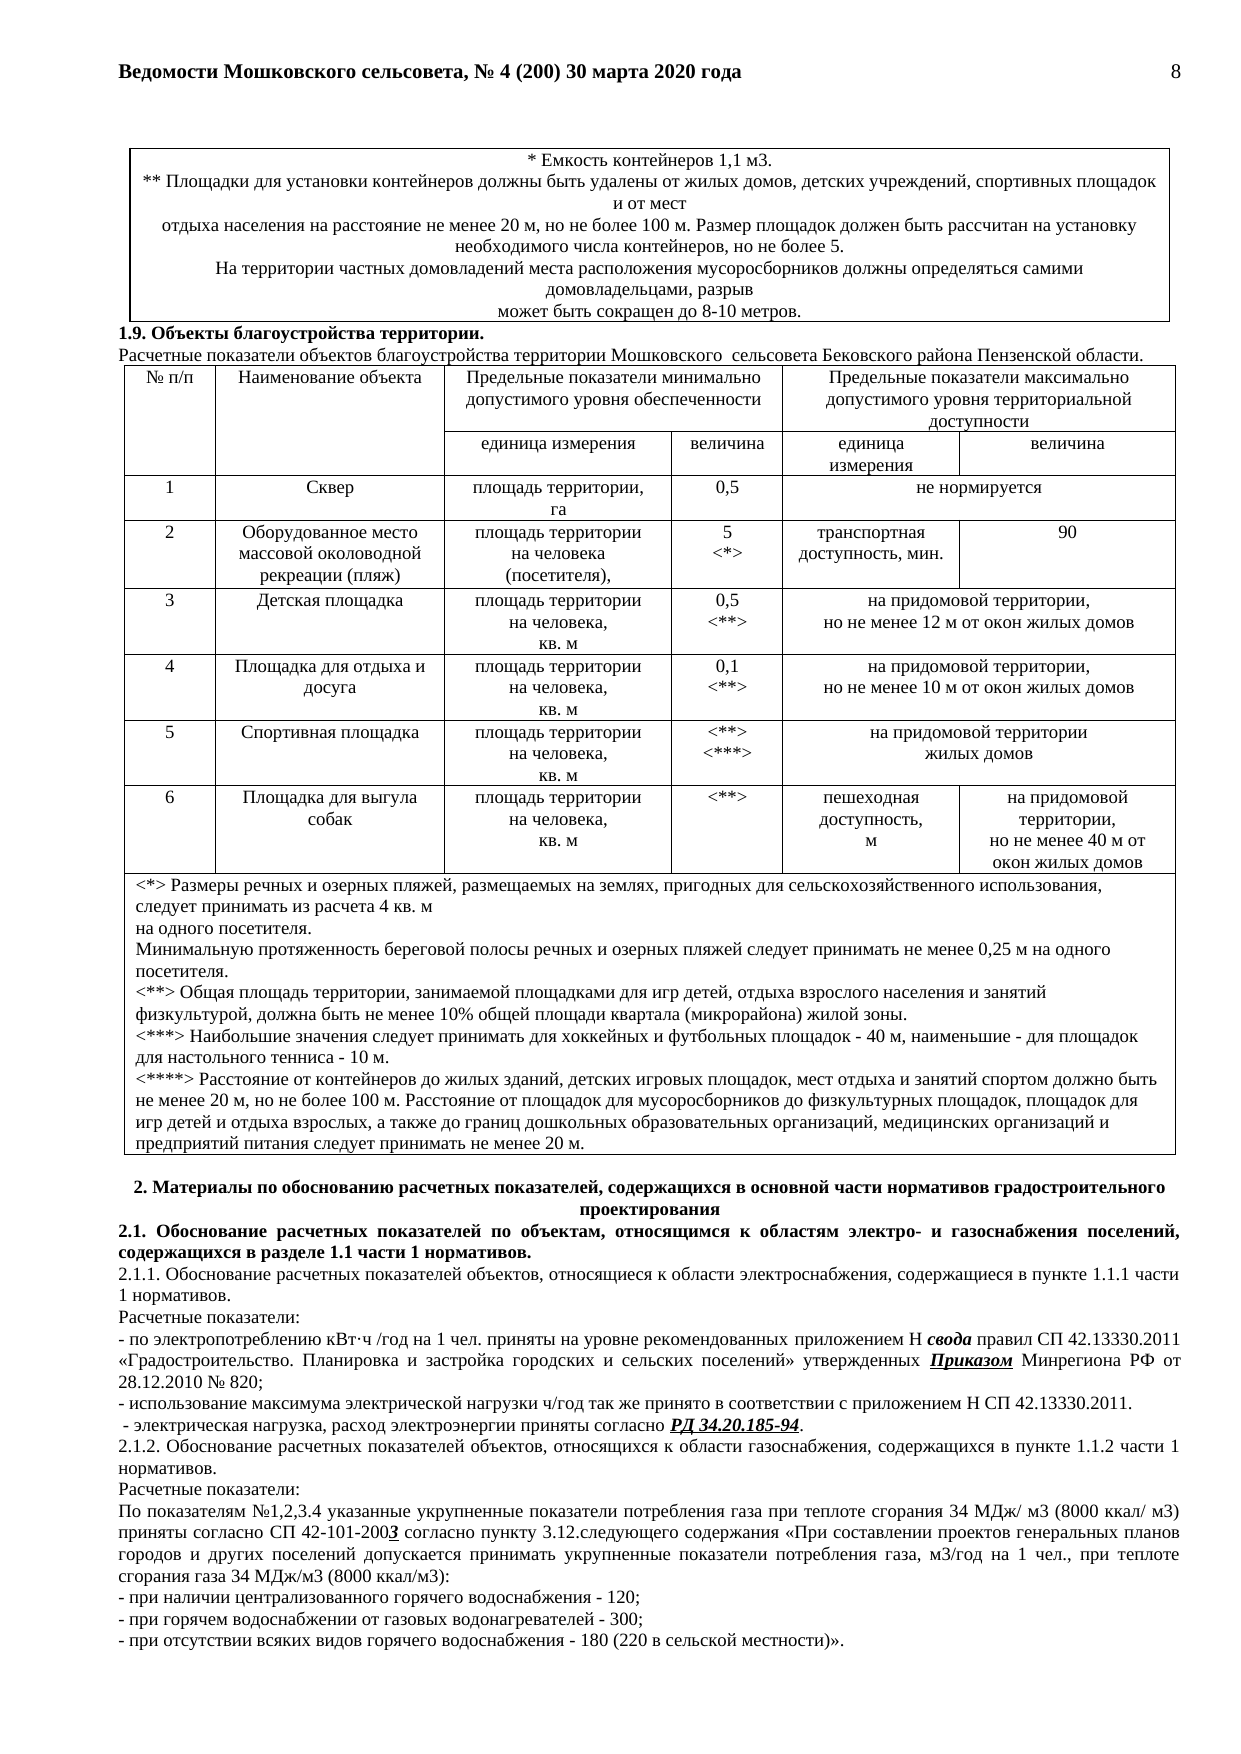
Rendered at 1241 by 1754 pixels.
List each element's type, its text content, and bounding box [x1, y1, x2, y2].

table_cell транспортная доступность, мин. [783, 521, 959, 588]
table_cell на придомовой территории, но не менее 12 м от окон жилых домов [783, 589, 1175, 654]
text - электрическая нагрузка, расход электроэнергии приняты согласно РД 34.20.185-94. [118, 1414, 1181, 1435]
table_cell <**> <***> [672, 721, 782, 785]
table_cell 2 [125, 521, 215, 588]
table_cell на придомовой территории, но не менее 40 м от окон жилых домов [960, 786, 1175, 872]
table_cell площадь территории на человека (посетителя), кв. м [445, 521, 671, 588]
table_cell на придомовой территории жилых домов [783, 721, 1175, 785]
text 2. Материалы по обоснованию расчетных показателей, содержащихся в основной части нормативов градостроительного проектирования [118, 1176, 1181, 1219]
text - по электропотреблению кВт·ч /год на 1 чел. приняты на уровне рекомендованных приложением Н свода правил СП 42.13330.2011 «Градостроительство. Планировка и застройка городских и сельских поселений» утвержденных Приказом Минрегиона РФ от 28.12.2010 № 820; [118, 1327, 1181, 1392]
table_cell Площадка для выгула собак [216, 786, 444, 872]
table_cell Детская площадка [216, 589, 444, 654]
table_cell 5 [125, 721, 215, 785]
text Расчетные показатели объектов благоустройства территории Мошковского сельсовета Бековского района Пензенской области. [118, 344, 1181, 365]
table_cell 0,5 <**> [672, 589, 782, 654]
table_cell 0,5 [672, 476, 782, 519]
table_cell единица измерения [445, 432, 671, 475]
table_cell 1 [125, 476, 215, 519]
table_cell <**> [672, 786, 782, 872]
table_cell 4 [125, 655, 215, 719]
table_cell величина [672, 432, 782, 475]
text - при наличии централизованного горячего водоснабжения - 120; [118, 1586, 1181, 1608]
table_cell не нормируется [783, 476, 1175, 519]
text 2.1.1. Обоснование расчетных показателей объектов, относящиеся к области электроснабжения, содержащиеся в пункте 1.1.1 части 1 нормативов. [118, 1263, 1181, 1306]
table_cell пешеходная доступность, м [783, 786, 959, 872]
table_cell Площадка для отдыха и досуга [216, 655, 444, 719]
table_cell единица измерения [783, 432, 959, 475]
table_cell Спортивная площадка [216, 721, 444, 785]
text - при горячем водоснабжении от газовых водонагревателей - 300; [118, 1608, 1181, 1629]
table_header Предельные показатели минимально допустимого уровня обеспеченности [445, 366, 782, 431]
table_cell 6 [125, 786, 215, 872]
table_cell Оборудованное место массовой околоводной рекреации (пляж) [216, 521, 444, 588]
table_header Предельные показатели максимально допустимого уровня территориальной доступности [783, 366, 1175, 431]
text - при отсутствии всяких видов горячего водоснабжения - 180 (220 в сельской местности)». [118, 1629, 1181, 1651]
table_header № п/п [125, 366, 215, 475]
table_cell <*> Размеры речных и озерных пляжей, размещаемых на землях, пригодных для сельскохозяйственного использования, следует принимать из расчета 4 кв. м на одного посетителя. Минимальную протяженность береговой полосы речных и озерных пляжей следует принимать не менее 0,25 м на одного посетителя. <**> Общая площадь территории, занимаемой площадками для игр детей, отдыха взрослого населения и занятий физкультурой, должна быть не менее 10% общей площади квартала (микрорайона) жилой зоны. <***> Наибольшие значения следует принимать для хоккейных и футбольных площадок - 40 м, наименьшие - для площадок для настольного тенниса - 10 м. <****> Расстояние от контейнеров до жилых зданий, детских игровых площадок, мест отдыха и занятий спортом должно быть не менее 20 м, но не более 100 м. Расстояние от площадок для мусоросборников до физкультурных площадок, площадок для игр детей и отдыха взрослых, а также до границ дошкольных образовательных организаций, медицинских организаций и предприятий питания следует принимать не менее 20 м. [125, 874, 1175, 1154]
table_cell * Емкость контейнеров . ** Площадки для установки контейнеров должны быть удалены от жилых домов, детских учреждений, спортивных площадок и от мест отдыха населения на расстояние не менее , но не более . Размер площадок должен быть рассчитан на установку необходимого числа контейнеров, но не более 5. На территории частных домовладений места расположения мусоросборников должны определяться самими домовладельцами, разрыв может быть сокращен до 8-. [131, 149, 1169, 321]
text Расчетные показатели: [118, 1306, 1181, 1327]
text - использование максимума электрической нагрузки ч/год так же принято в соответствии с приложением Н СП 42.13330.2011. [118, 1392, 1181, 1414]
table_cell 90 [960, 521, 1175, 588]
text По показателям №1,2,3.4 указанные укрупненные показатели потребления газа при теплоте сгорания 34 МДж/ м3 (8000 ккал/ м3) приняты согласно СП 42-101-2003 согласно пункту 3.12.следующего содержания «При составлении проектов генеральных планов городов и других поселений допускается принимать укрупненные показатели потребления газа, м3/год на 1 чел., при теплоте сгорания газа 34 МДж/м3 (8000 ккал/м3): [118, 1500, 1181, 1586]
table_cell площадь территории на человека, кв. м [445, 786, 671, 872]
table_cell 5 <*> [672, 521, 782, 588]
table_cell площадь территории на человека, кв. м [445, 721, 671, 785]
table_cell величина [960, 432, 1175, 475]
text 2.1. Обоснование расчетных показателей по объектам, относящимся к областям электро- и газоснабжения поселений, содержащихся в разделе 1.1 части 1 нормативов. [118, 1219, 1181, 1263]
text 2.1.2. Обоснование расчетных показателей объектов, относящихся к области газоснабжения, содержащихся в пункте 1.1.2 части 1 нормативов. [118, 1435, 1181, 1478]
table_cell Сквер [216, 476, 444, 519]
table_cell площадь территории на человека, кв. м [445, 655, 671, 719]
table_cell площадь территории на человека, кв. м [445, 589, 671, 654]
text Расчетные показатели: [118, 1478, 1181, 1500]
table_cell на придомовой территории, но не менее 10 м от окон жилых домов [783, 655, 1175, 719]
table_cell площадь территории, га [445, 476, 671, 519]
text 1.9. Объекты благоустройства территории. [118, 322, 1181, 344]
table_header Наименование объекта [216, 366, 444, 475]
table_cell 3 [125, 589, 215, 654]
table_cell 0,1 <**> [672, 655, 782, 719]
